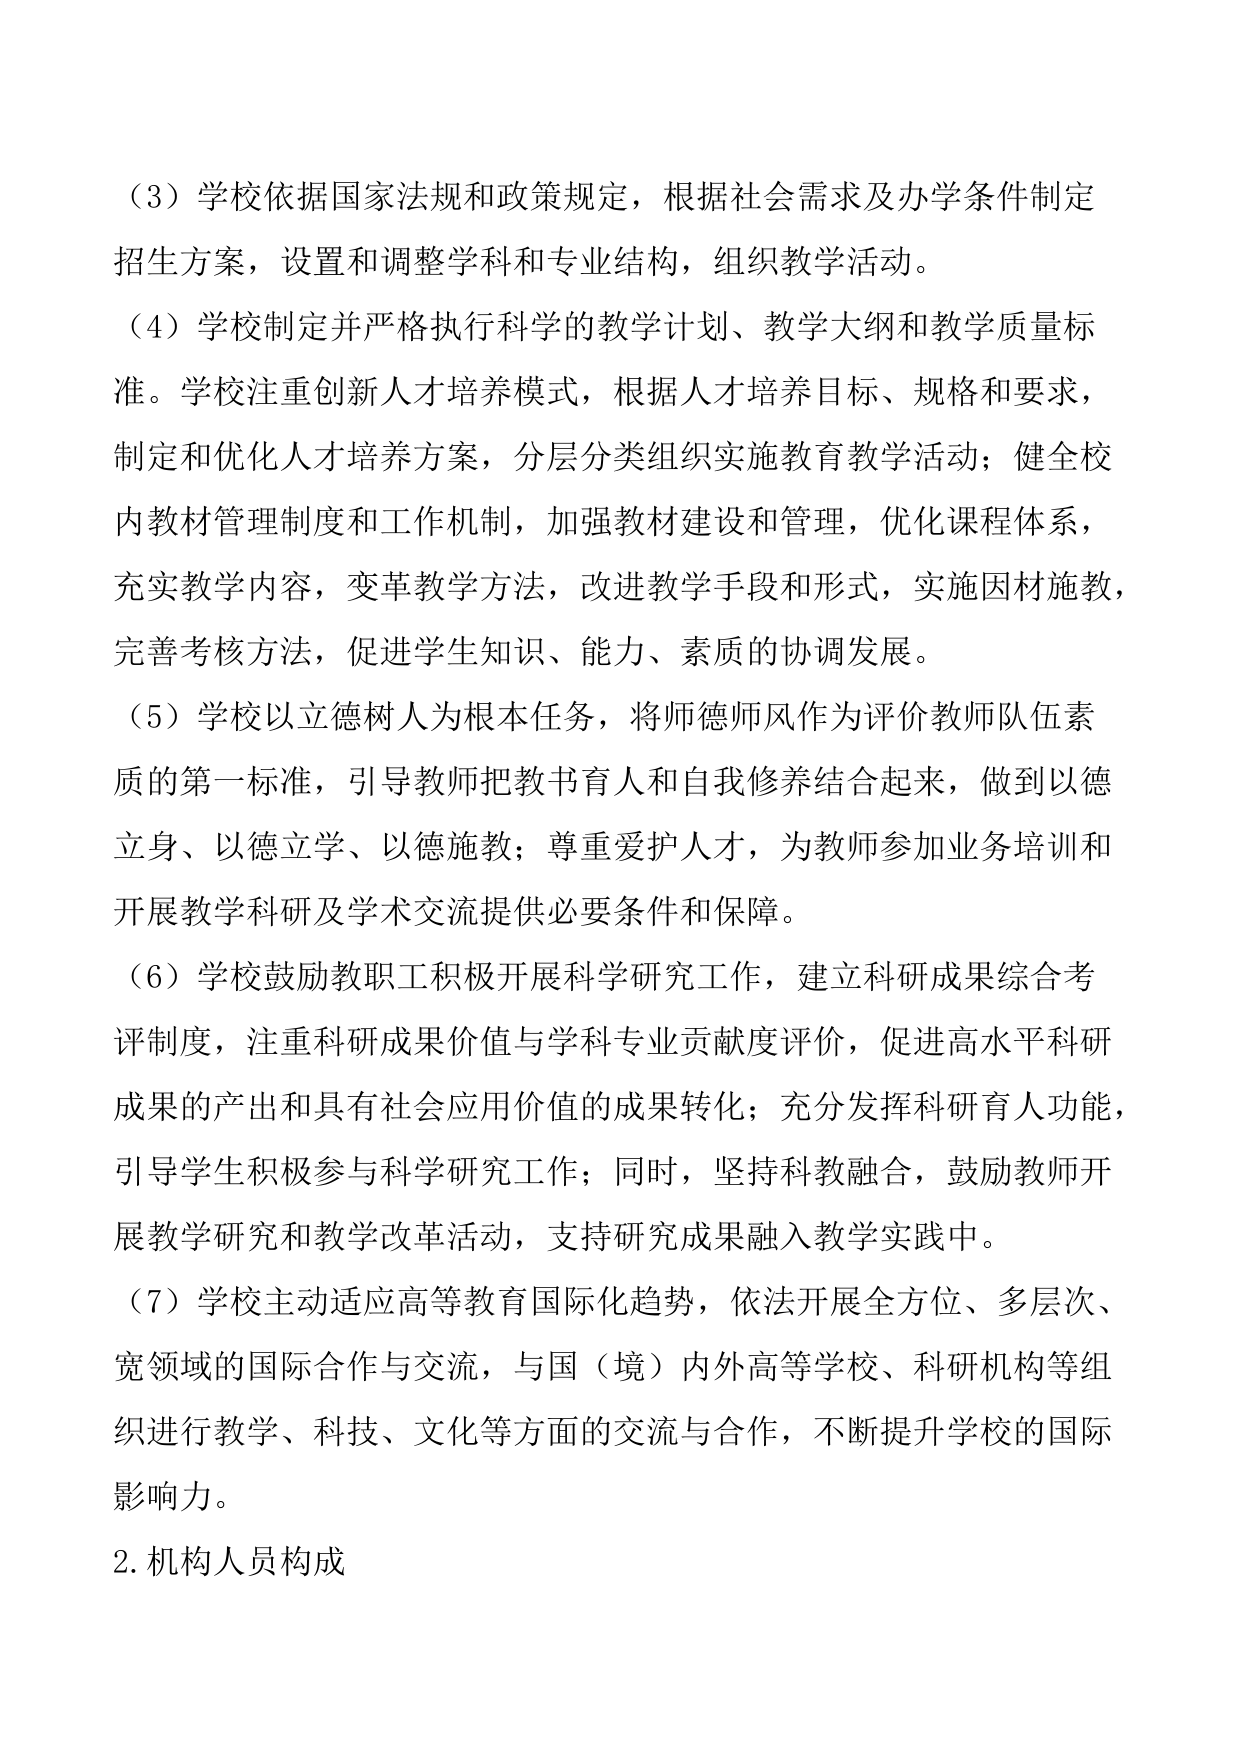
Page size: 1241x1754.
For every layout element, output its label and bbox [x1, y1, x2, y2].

text [112, 162, 1128, 1592]
